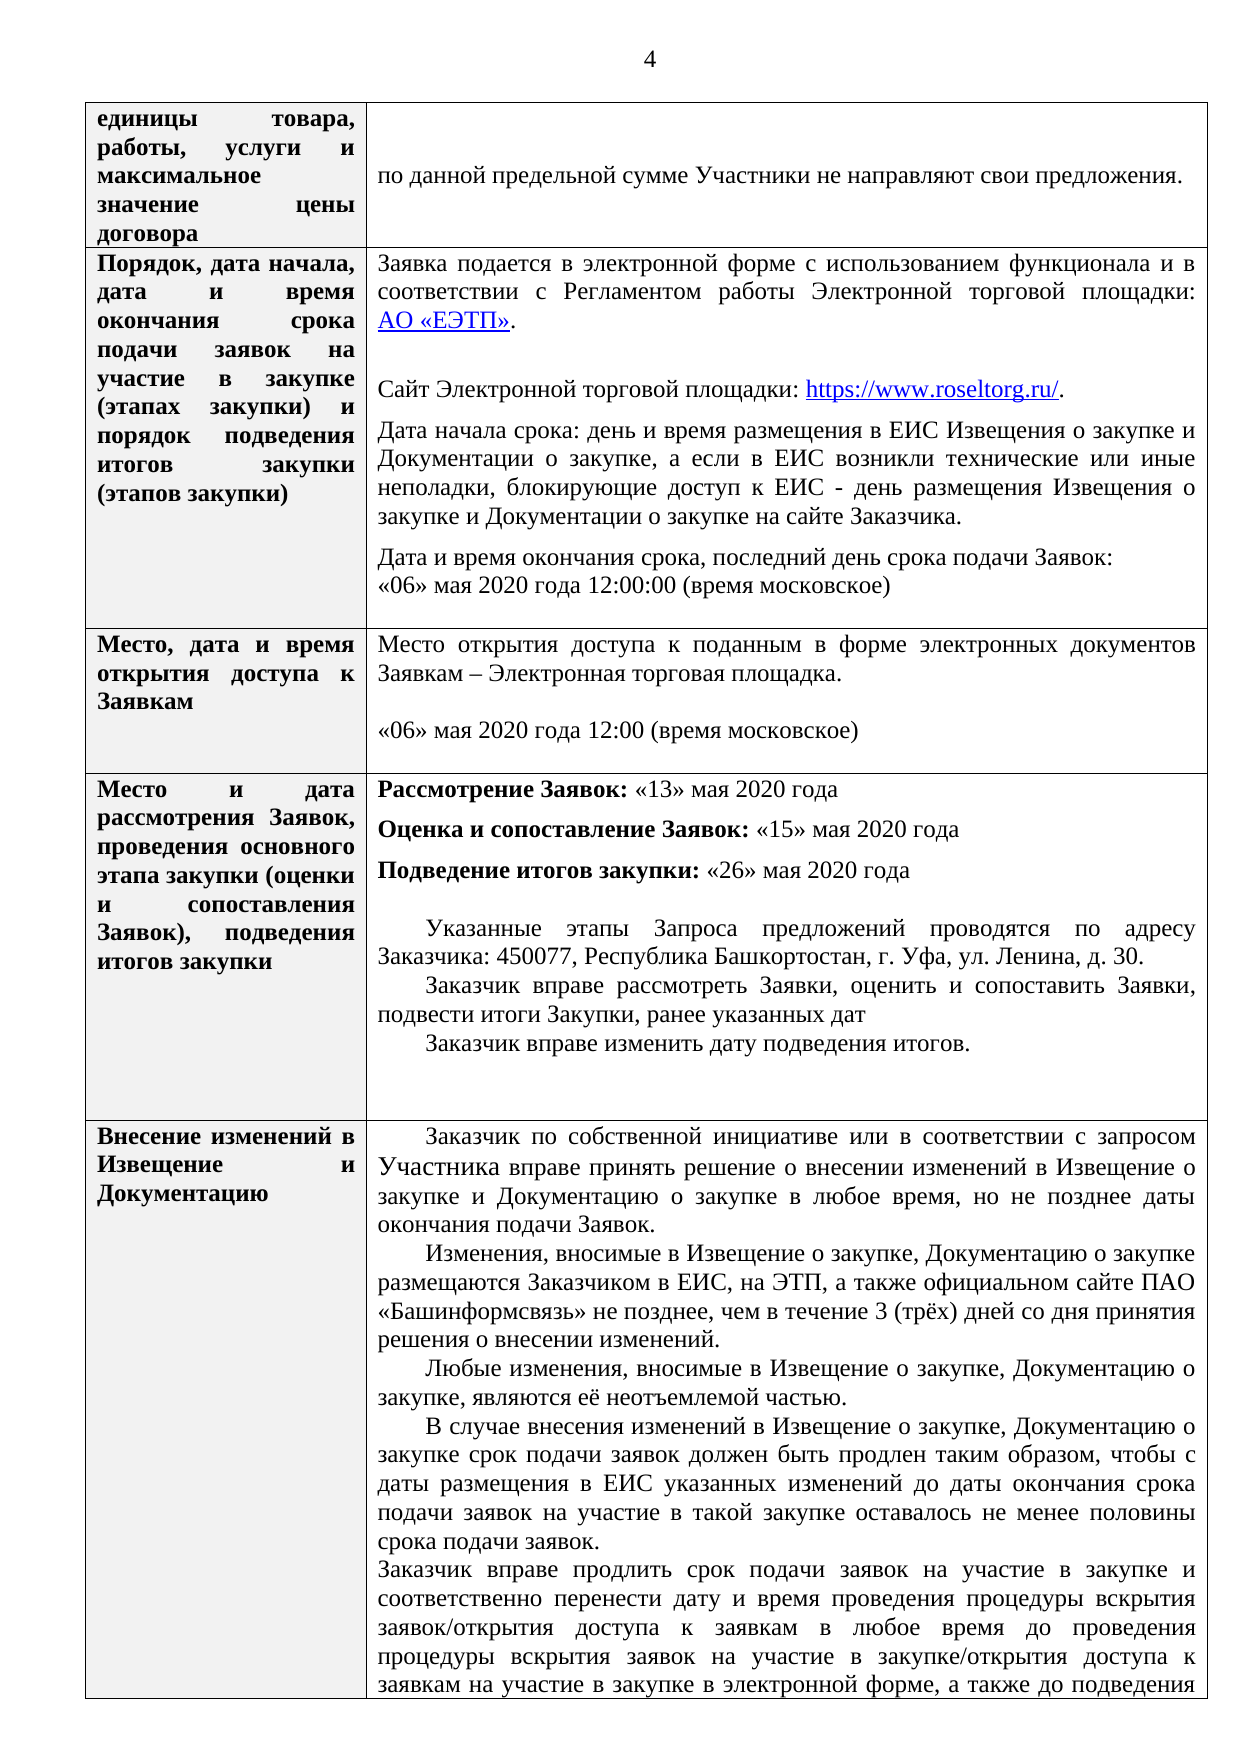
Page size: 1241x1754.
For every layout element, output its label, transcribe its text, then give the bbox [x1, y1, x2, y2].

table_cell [86, 1121, 366, 1698]
table_cell Место и дата рассмотрения Заявок, проведения основного этапа закупки (оценки и сопоставления Заявок), подведения итогов закупки [86, 774, 366, 1120]
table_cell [367, 1121, 1207, 1698]
table_cell Порядок, дата начала, дата и время окончания срока подачи заявок на участие в закупке (этапах закупки) и порядок подведения итогов закупки (этапов закупки) [86, 248, 366, 628]
table_cell Место открытия доступа к поданным в форме электронных документов Заявкам – Электронная торговая площадка. 12:00 (время московское) [367, 629, 1207, 773]
table_cell Заявка подается в электронной форме с использованием функционала и в соответствии с Регламентом работы Электронной торговой площадки: АО «ЕЭТП». Сайт Электронной торговой площадки: https://www.roseltorg.ru/. Дата начала срока: день и время размещения в ЕИС Извещения о закупке и Документации о закупке, а если в ЕИС возникли технические или иные неполадки, блокирующие доступ к ЕИС - день размещения Извещения о закупке и Документации о закупке на сайте Заказчика. Дата и время окончания срока, последний день срока подачи Заявок: 12:00:00 (время московское) [367, 248, 1207, 628]
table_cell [86, 103, 366, 247]
table_cell Рассмотрение Заявок: Оценка и сопоставление Заявок: Подведение итогов закупки: Указанные этапы Запроса предложений проводятся по адресу Заказчика: 450077, Республика Башкортостан, г. Уфа, ул. Ленина, д. 30. Заказчик вправе рассмотреть Заявки, оценить и сопоставить Заявки, подвести итоги Закупки, ранее указанных дат Заказчик вправе изменить дату подведения итогов. [367, 774, 1207, 1120]
table_cell Место, дата и время открытия доступа к Заявкам [86, 629, 366, 773]
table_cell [367, 103, 1207, 247]
